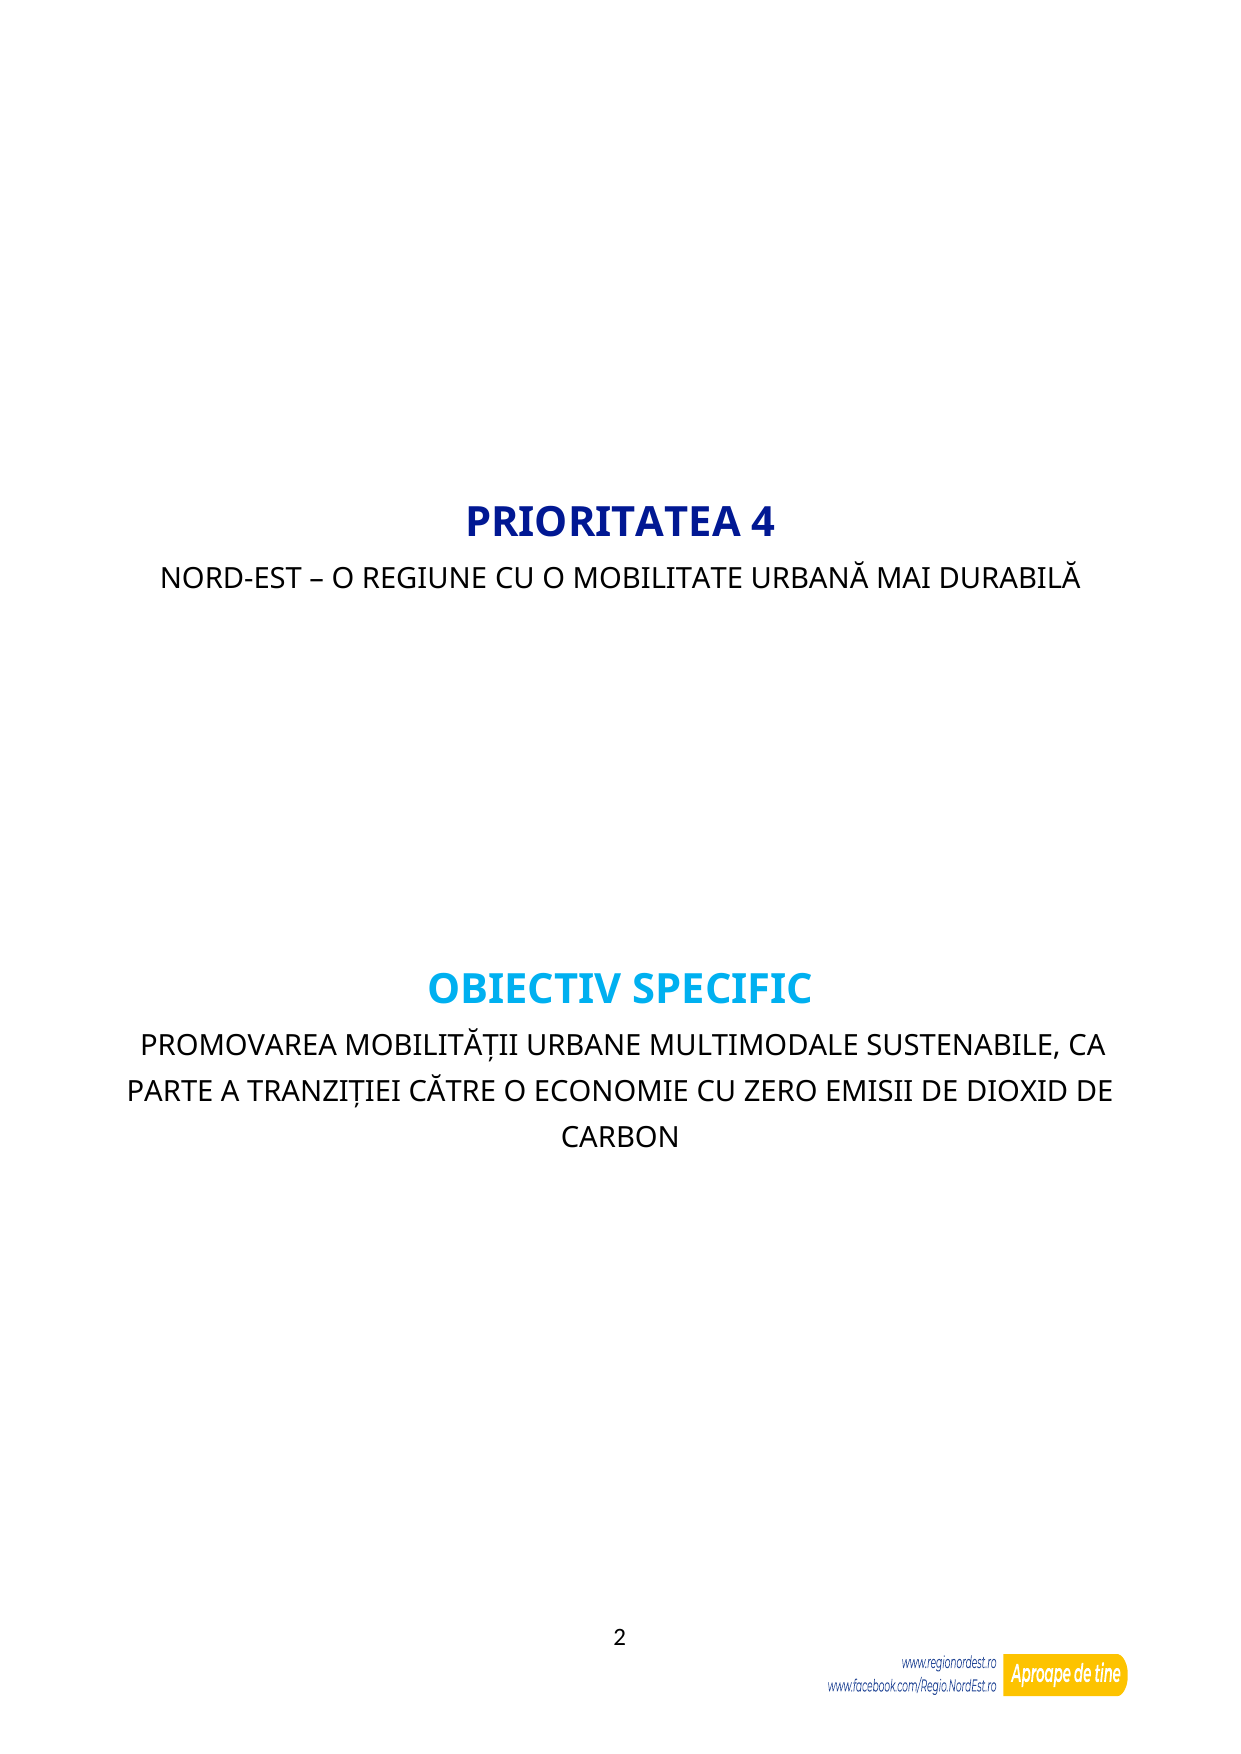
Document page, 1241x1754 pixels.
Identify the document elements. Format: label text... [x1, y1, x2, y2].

subtitle Prioritatea 4 [112, 492, 1128, 549]
subtitle NORD-EST – O REGIUNE CU O MOBILITATE URBANĂ MAI DURABILĂ [112, 557, 1128, 597]
subtitle Obiectiv Specific [112, 959, 1128, 1016]
subtitle PROMOVAREA MOBILITĂȚII URBANE MULTIMODALE sustenabile, CA PARTE A TRANZIȚIEI CĂTRE O ECONOMIE CU ZERO EMISII DE DIOXID DE CARBON [112, 1024, 1128, 1156]
